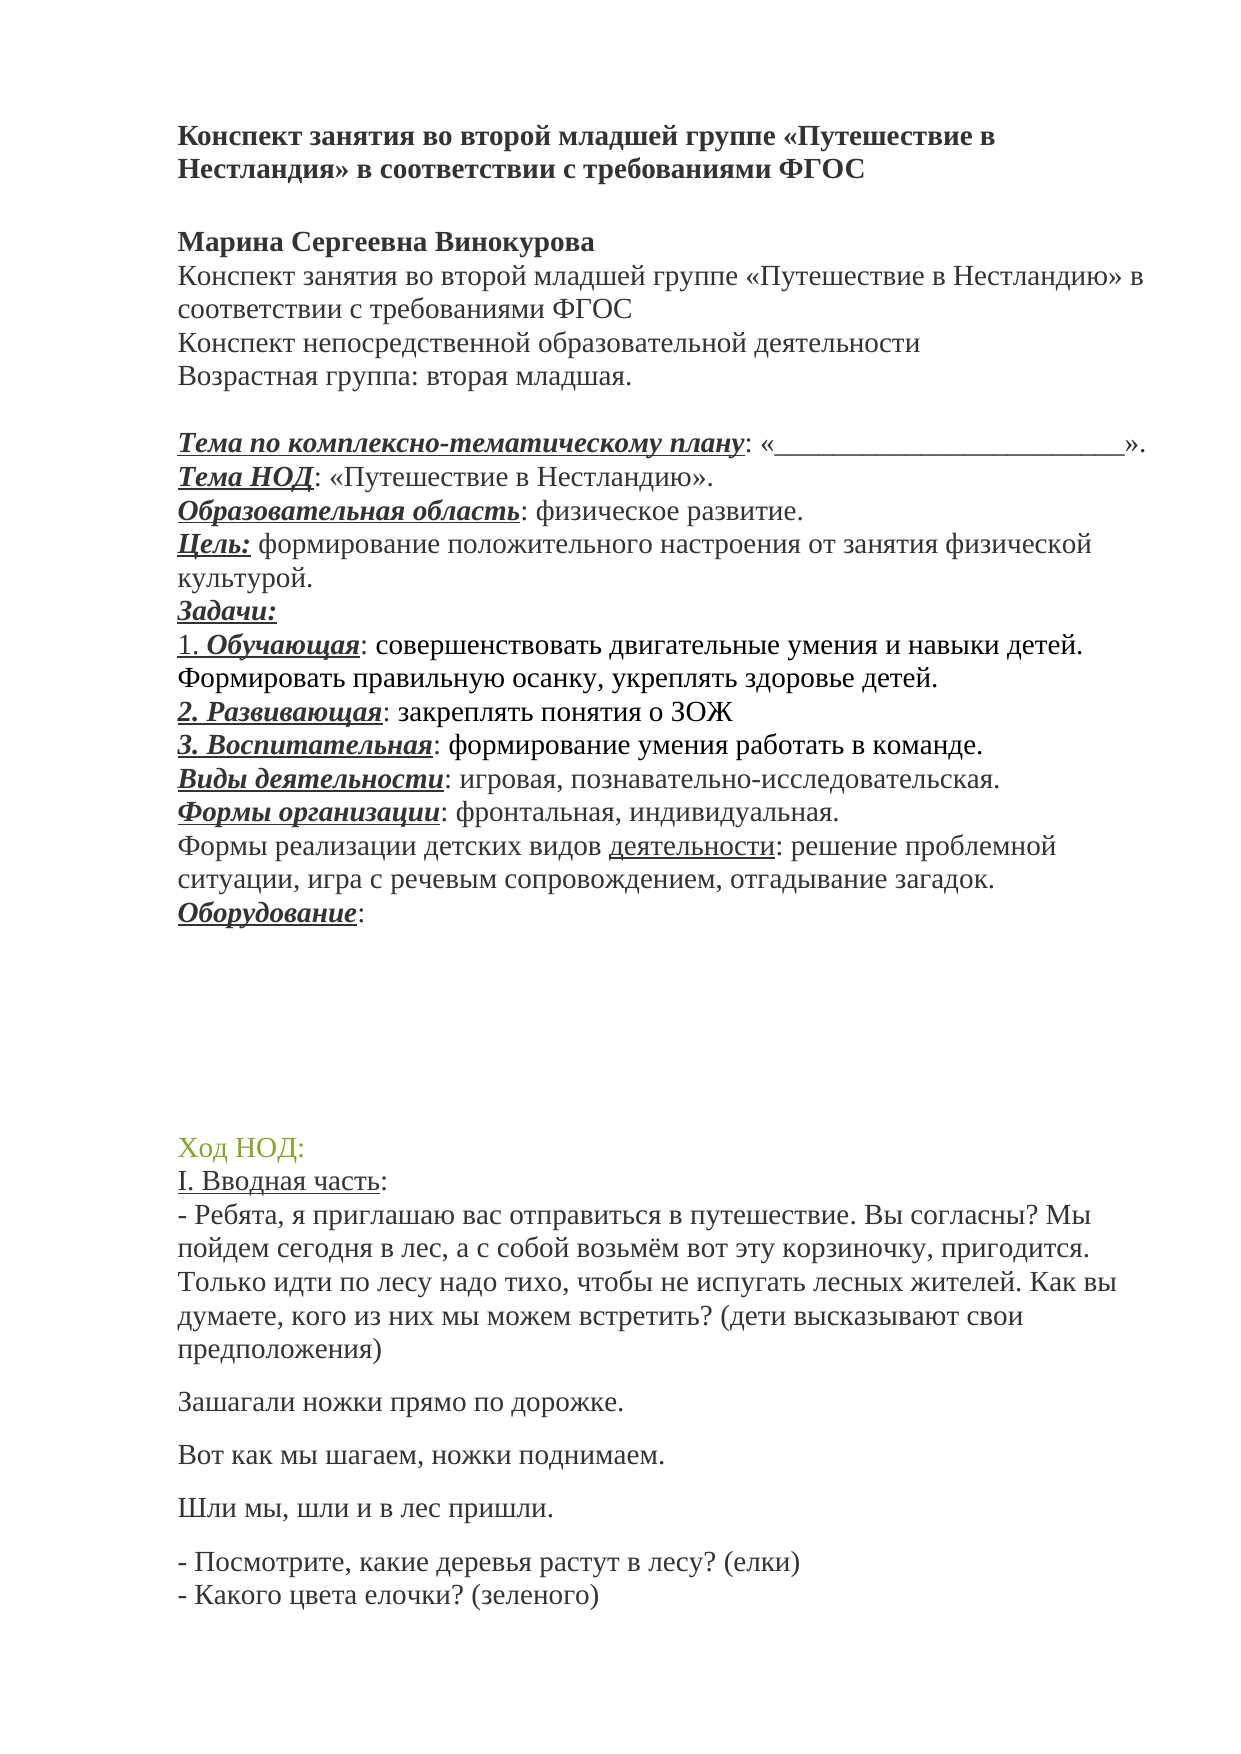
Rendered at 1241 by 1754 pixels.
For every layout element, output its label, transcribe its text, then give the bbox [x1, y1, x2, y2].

text 3. Воспитательная: формирование умения работать в команде. [177, 727, 1152, 761]
text Тема по комплексно-тематическому плану: «________________________». [177, 426, 1152, 459]
text - Ребята, я приглашаю вас отправиться в путешествие. Вы согласны? Мы пойдем сегодня в лес, а с собой возьмём вот эту корзиночку, пригодится. Только идти по лесу надо тихо, чтобы не испугать лесных жителей. Как вы думаете, кого из них мы можем встретить? (дети высказывают свои предположения) [177, 1197, 1152, 1365]
text Виды деятельности: игровая, познавательно-исследовательская. [177, 761, 1152, 794]
text Задачи: [177, 593, 1152, 627]
text Тема НОД: «Путешествие в Нестландию». [177, 459, 1152, 493]
text Марина Сергеевна Винокурова Конспект занятия во второй младшей группе «Путешествие в Нестландию» в соответствии с требованиями ФГОС [177, 224, 1152, 325]
text 2. Развивающая: закреплять понятия о ЗОЖ [177, 694, 1152, 727]
text Конспект занятия во второй младшей группе «Путешествие в Нестландия» в соответствии с требованиями ФГОС [177, 118, 1152, 185]
text 1. Обучающая: совершенствовать двигательные умения и навыки детей. Формировать правильную осанку, укреплять здоровье детей. [177, 627, 1152, 694]
text Возрастная группа: вторая младшая. [177, 358, 1152, 392]
text - Посмотрите, какие деревья растут в лесу? (елки) [177, 1544, 1152, 1577]
text I. Вводная часть: [177, 1163, 1152, 1197]
text Конспект непосредственной образовательной деятельности [177, 325, 1152, 358]
text Формы организации: фронтальная, индивидуальная. [177, 794, 1152, 828]
text Ход НОД: [177, 1130, 1152, 1163]
text - Какого цвета елочки? (зеленого) [177, 1577, 1152, 1611]
text Шли мы, шли и в лес пришли. [177, 1491, 1152, 1524]
text Зашагали ножки прямо по дорожке. [177, 1384, 1152, 1418]
text Цель: формирование положительного настроения от занятия физической культурой. [177, 526, 1152, 593]
text Формы реализации детских видов деятельности: решение проблемной ситуации, игра с речевым сопровождением, отгадывание загадок. [177, 828, 1152, 895]
text Оборудование: [177, 895, 1152, 929]
text Вот как мы шагаем, ножки поднимаем. [177, 1437, 1152, 1471]
text Образовательная область: физическое развитие. [177, 493, 1152, 526]
